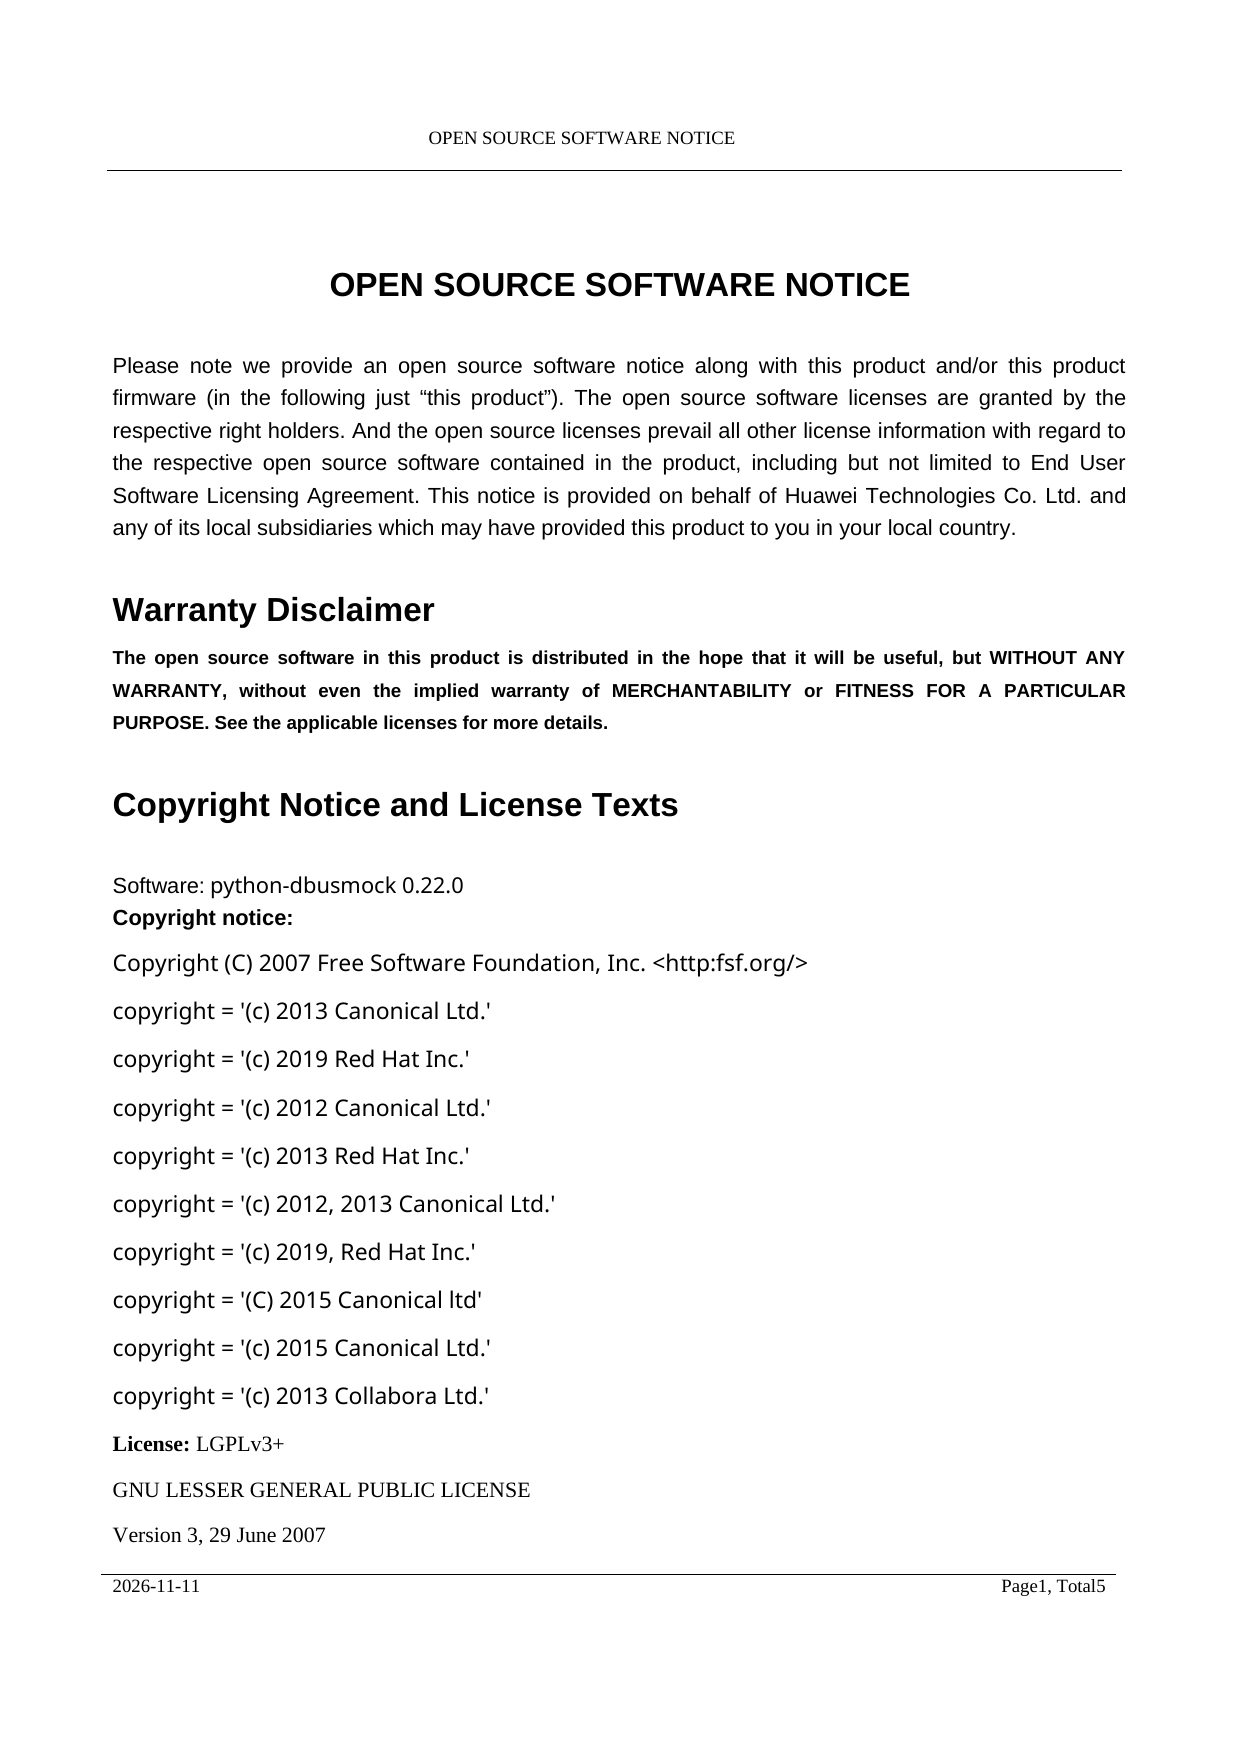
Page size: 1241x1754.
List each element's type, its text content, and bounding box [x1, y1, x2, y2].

text copyright = '(c) 2019, Red Hat Inc.' [112, 1235, 1128, 1268]
text Copyright (C) 2007 Free Software Foundation, Inc. <http:fsf.org/> [112, 947, 1128, 979]
text Copyright Notice and License Texts [112, 771, 1128, 836]
text License: LGPLv3+ [112, 1428, 1128, 1460]
text copyright = '(c) 2013 Collabora Ltd.' [112, 1380, 1128, 1412]
text Please note we provide an open source software notice along with this product and/or this product firmware (in the following just “this product”). The open source software licenses are granted by the respective right holders. And the open source licenses prevail all other license information with regard to the respective open source software contained in the product, including but not limited to End User Software Licensing Agreement. This notice is provided on behalf of Huawei Technologies Co. Ltd. and any of its local subsidiaries which may have provided this product to you in your local country. [112, 349, 1128, 544]
text OPEN SOURCE SOFTWARE NOTICE [112, 251, 1128, 316]
text Version 3, 29 June 2007 [112, 1518, 1128, 1551]
text copyright = '(c) 2015 Canonical Ltd.' [112, 1332, 1128, 1364]
text copyright = '(c) 2019 Red Hat Inc.' [112, 1043, 1128, 1075]
text copyright = '(C) 2015 Canonical ltd' [112, 1283, 1128, 1316]
text copyright = '(c) 2013 Red Hat Inc.' [112, 1139, 1128, 1172]
text copyright = '(c) 2012, 2013 Canonical Ltd.' [112, 1187, 1128, 1220]
text Copyright notice: [112, 901, 1128, 934]
text copyright = '(c) 2012 Canonical Ltd.' [112, 1091, 1128, 1123]
text Software: python-dbusmock 0.22.0 [112, 869, 1128, 901]
text The open source software in this product is distributed in the hope that it will be useful, but WITHOUT ANY WARRANTY, without even the implied warranty of MERCHANTABILITY or FITNESS FOR A PARTICULAR PURPOSE. See the applicable licenses for more details. [112, 641, 1128, 739]
text Warranty Disclaimer [112, 576, 1128, 641]
text GNU LESSER GENERAL PUBLIC LICENSE [112, 1473, 1128, 1505]
text copyright = '(c) 2013 Canonical Ltd.' [112, 995, 1128, 1027]
